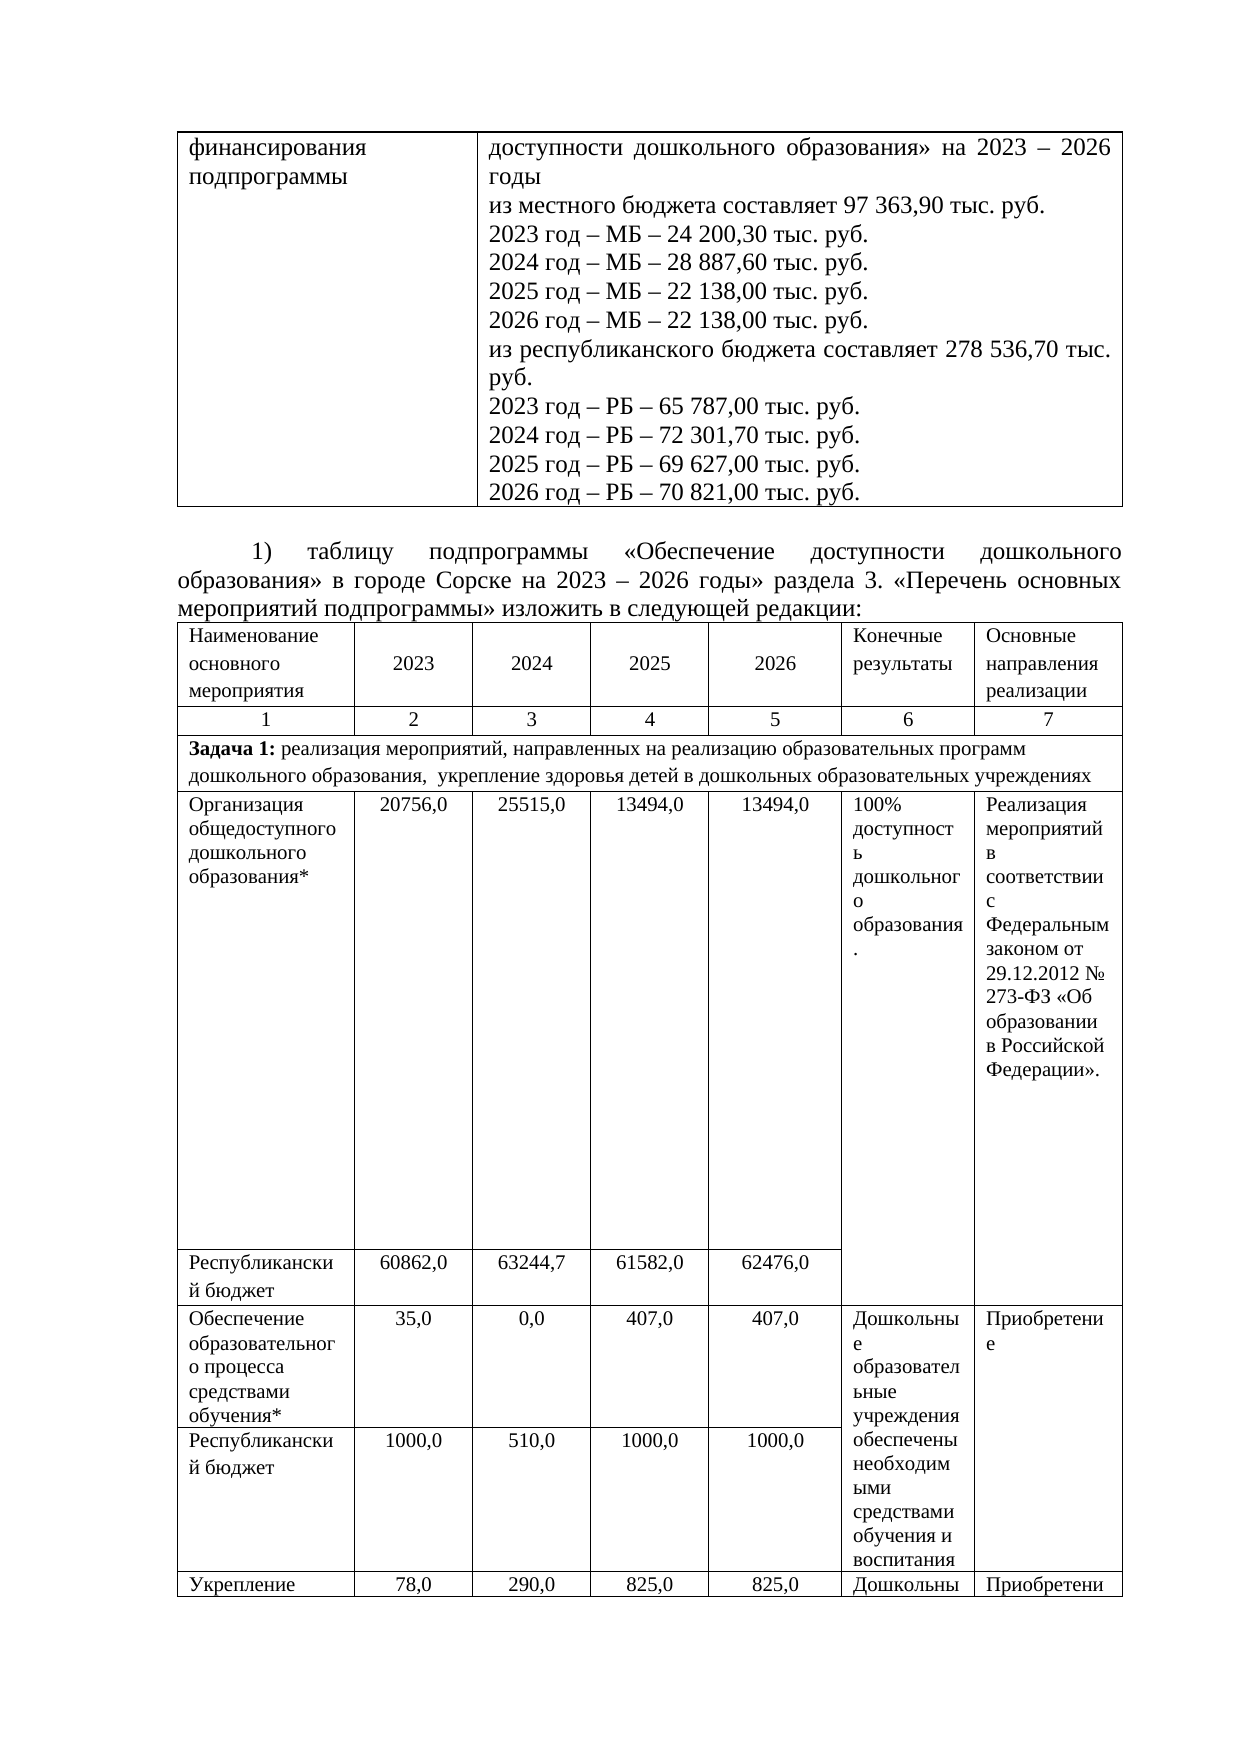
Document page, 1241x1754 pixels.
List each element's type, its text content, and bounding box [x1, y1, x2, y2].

table_cell 1 [178, 707, 354, 735]
table_cell 1000,0 [591, 1428, 708, 1571]
table_cell 510,0 [473, 1428, 590, 1571]
table_cell Организация общедоступного дошкольного образования* [178, 792, 354, 1249]
table_cell Республиканский бюджет [178, 1250, 354, 1305]
table_cell Приобретение [975, 1572, 1122, 1596]
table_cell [178, 1572, 354, 1596]
table_cell 60862,0 [355, 1250, 472, 1305]
table_cell 25515,0 [473, 792, 590, 1249]
table_cell Приобретение [975, 1306, 1122, 1571]
table_cell 1000,0 [355, 1428, 472, 1571]
table_header 2024 [473, 623, 590, 706]
table_cell 20756,0 [355, 792, 472, 1249]
table_header Наименование основного мероприятия [178, 623, 354, 706]
table_cell 7 [975, 707, 1122, 735]
table_cell 825,0 [591, 1572, 708, 1596]
table_cell 407,0 [709, 1306, 841, 1427]
table_cell 13494,0 [591, 792, 708, 1249]
table_cell Задача 1: реализация мероприятий, направленных на реализацию образовательных программ дошкольного образования, укрепление здоровья детей в дошкольных образовательных учреждениях [178, 736, 1122, 791]
table_header 2023 [355, 623, 472, 706]
table_cell Обеспечение образовательного процесса средствами обучения* [178, 1306, 354, 1427]
table_cell 0,0 [473, 1306, 590, 1427]
table_header 2025 [591, 623, 708, 706]
table_cell 5 [709, 707, 841, 735]
table_cell 2 [355, 707, 472, 735]
table_cell 825,0 [709, 1572, 841, 1596]
table_header 2026 [709, 623, 841, 706]
table_cell 290,0 [473, 1572, 590, 1596]
table_cell 61582,0 [591, 1250, 708, 1305]
table_cell 13494,0 [709, 792, 841, 1249]
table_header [478, 133, 1122, 506]
table_cell 4 [591, 707, 708, 735]
table_header Основные направления реализации [975, 623, 1122, 706]
table_cell 6 [842, 707, 974, 735]
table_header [178, 133, 477, 506]
table_cell Реализация мероприятий в соответствии с Федеральным законом от 29.12.2012 № 273-ФЗ «Об образовании в Российской Федерации». [975, 792, 1122, 1305]
table_cell 3 [473, 707, 590, 735]
table_cell 63244,7 [473, 1250, 590, 1305]
table_cell Республиканский бюджет [178, 1428, 354, 1571]
table_cell 100% доступность дошкольного образования. [842, 792, 974, 1305]
text 1) таблицу подпрограммы «Обеспечение доступности дошкольного образования» в городе Сорске на 2023 – 2026 годы» раздела 3. «Перечень основных мероприятий подпрограммы» изложить в следующей редакции: [177, 536, 1122, 622]
table_cell 407,0 [591, 1306, 708, 1427]
table_cell 35,0 [355, 1306, 472, 1427]
table_cell Дошкольные образовательные учреждения обеспечены необходимыми средствами обучения и воспитания [842, 1306, 974, 1571]
table_header Конечные результаты [842, 623, 974, 706]
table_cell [842, 1572, 974, 1596]
table_cell 78,0 [355, 1572, 472, 1596]
table_cell 62476,0 [709, 1250, 841, 1305]
table_cell 1000,0 [709, 1428, 841, 1571]
